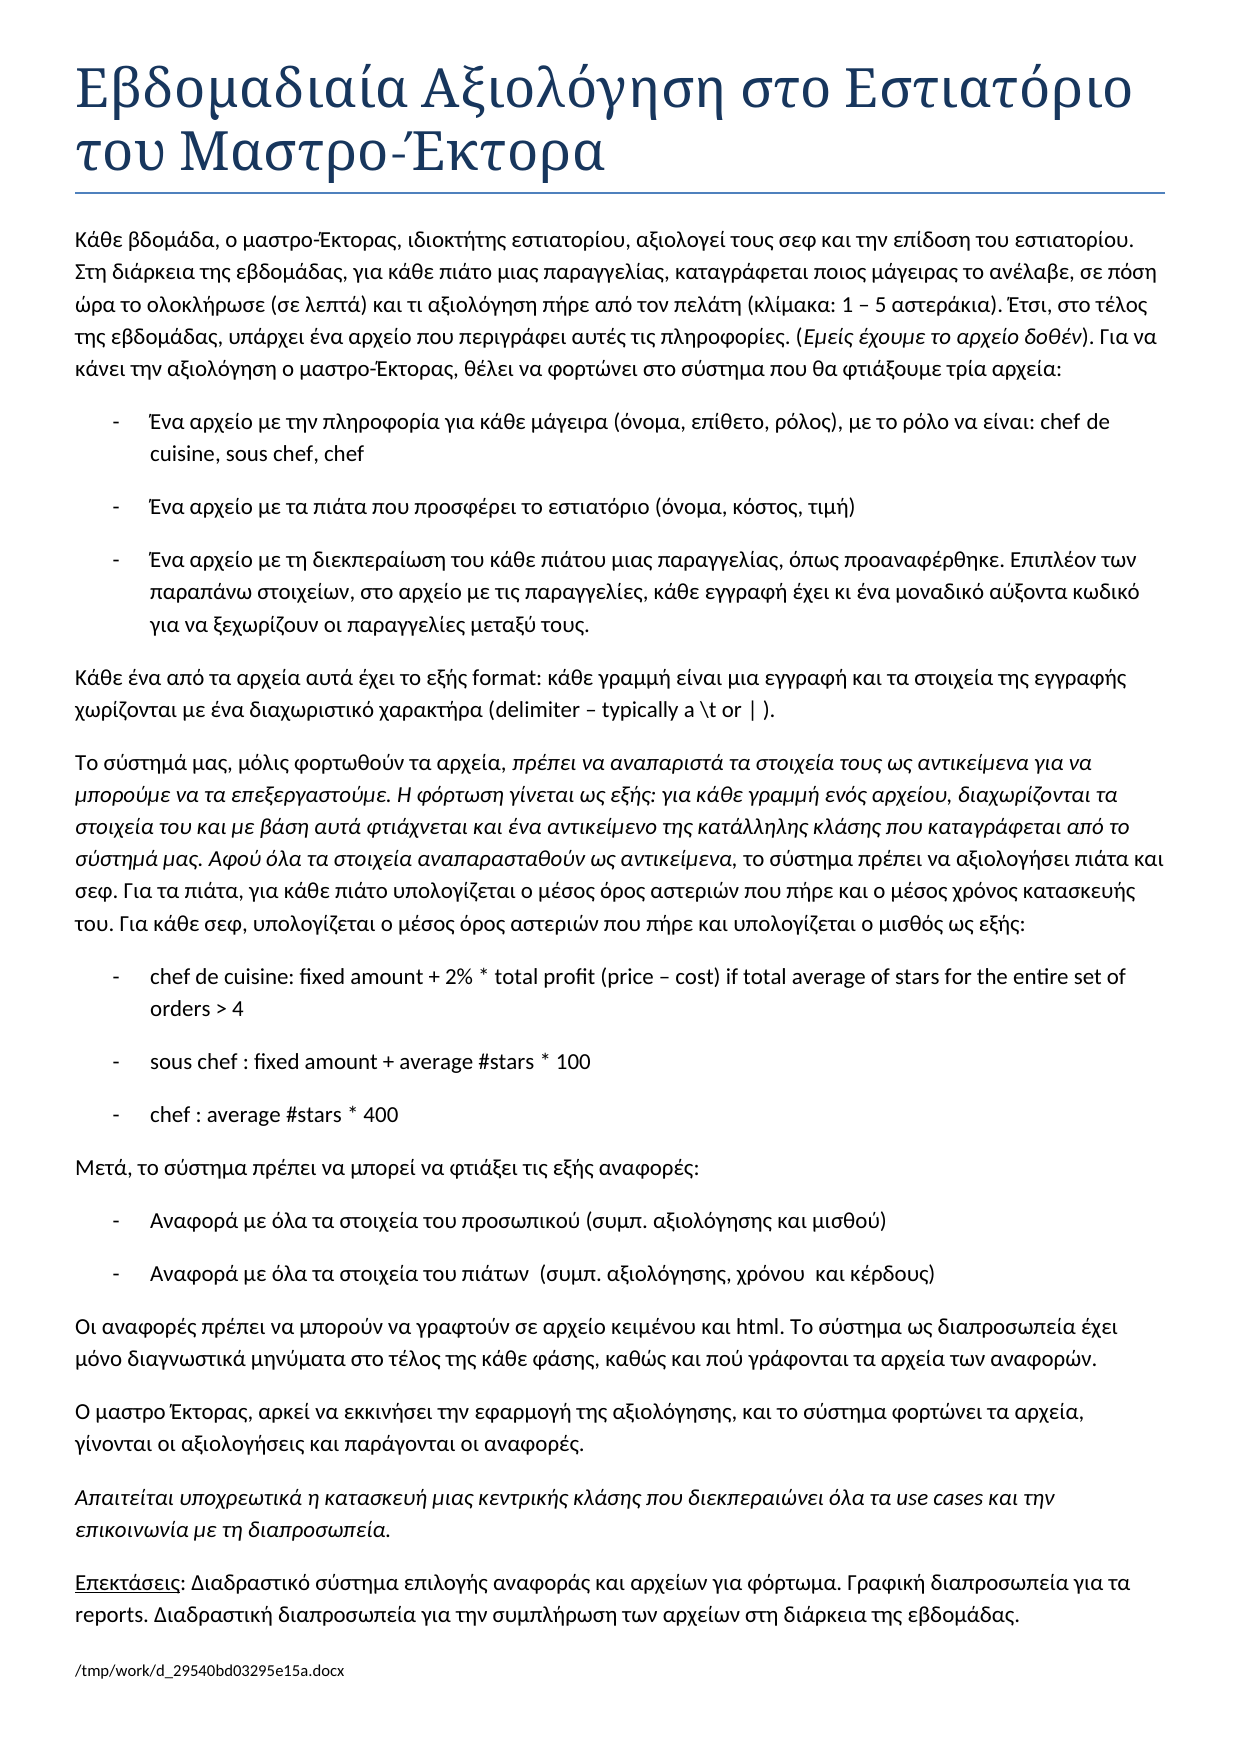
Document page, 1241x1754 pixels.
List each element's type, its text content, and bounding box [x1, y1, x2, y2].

text Μετά, το σύστημα πρέπει να μπορεί να φτιάξει τις εξής αναφορές: [75, 1153, 1165, 1181]
list chef : average #stars * 400 [112, 1100, 1165, 1128]
list Ένα αρχείο με τα πιάτα που προσφέρει το εστιατόριο (όνομα, κόστος, τιμή) [112, 492, 1165, 520]
text Ο μαστρο Έκτορας, αρκεί να εκκινήσει την εφαρμογή της αξιολόγησης, και το σύστημα φορτώνει τα αρχεία, γίνονται οι αξιολογήσεις και παράγονται οι αναφορές. [75, 1397, 1165, 1458]
title Εβδομαδιαία Αξιολόγηση στο Εστιατόριο του Μαστρο-Έκτορα [75, 59, 1165, 192]
list Ένα αρχείο με την πληροφορία για κάθε μάγειρα (όνομα, επίθετο, ρόλος), με το ρόλο να είναι: chef de cuisine, sous chef, chef [112, 407, 1165, 467]
text Επεκτάσεις: Διαδραστικό σύστημα επιλογής αναφοράς και αρχείων για φόρτωμα. Γραφική διαπροσωπεία για τα reports. Διαδραστική διαπροσωπεία για την συμπλήρωση των αρχείων στη διάρκεια της εβδομάδας. [75, 1568, 1165, 1628]
list Ένα αρχείο με τη διεκπεραίωση του κάθε πιάτου μιας παραγγελίας, όπως προαναφέρθηκε. Επιπλέον των παραπάνω στοιχείων, στο αρχείο με τις παραγγελίες, κάθε εγγραφή έχει κι ένα μοναδικό αύξοντα κωδικό για να ξεχωρίζουν οι παραγγελίες μεταξύ τους. [112, 545, 1165, 638]
text Το σύστημά μας, μόλις φορτωθούν τα αρχεία, πρέπει να αναπαριστά τα στοιχεία τους ως αντικείμενα για να μπορούμε να τα επεξεργαστούμε. Η φόρτωση γίνεται ως εξής: για κάθε γραμμή ενός αρχείου, διαχωρίζονται τα στοιχεία του και με βάση αυτά φτιάχνεται και ένα αντικείμενο της κατάλληλης κλάσης που καταγράφεται από το σύστημά μας. Αφού όλα τα στοιχεία αναπαρασταθούν ως αντικείμενα, το σύστημα πρέπει να αξιολογήσει πιάτα και σεφ. Για τα πιάτα, για κάθε πιάτο υπολογίζεται ο μέσος όρος αστεριών που πήρε και ο μέσος χρόνος κατασκευής του. Για κάθε σεφ, υπολογίζεται ο μέσος όρος αστεριών που πήρε και υπολογίζεται ο μισθός ως εξής: [75, 748, 1165, 937]
list Αναφορά με όλα τα στοιχεία του πιάτων (συμπ. αξιολόγησης, χρόνου και κέρδους) [112, 1259, 1165, 1287]
text Κάθε ένα από τα αρχεία αυτά έχει το εξής format: κάθε γραμμή είναι μια εγγραφή και τα στοιχεία της εγγραφής χωρίζονται με ένα διαχωριστικό χαρακτήρα (delimiter – typically a \t or | ). [75, 663, 1165, 723]
text Απαιτείται υποχρεωτικά η κατασκευή μιας κεντρικής κλάσης που διεκπεραιώνει όλα τα use cases και την επικοινωνία με τη διαπροσωπεία. [75, 1483, 1165, 1543]
text Οι αναφορές πρέπει να μπορούν να γραφτούν σε αρχείο κειμένου και html. Το σύστημα ως διαπροσωπεία έχει μόνο διαγνωστικά μηνύματα στο τέλος της κάθε φάσης, καθώς και πού γράφονται τα αρχεία των αναφορών. [75, 1312, 1165, 1372]
list chef de cuisine: fixed amount + 2% * total profit (price – cost) if total average of stars for the entire set of orders > 4 [112, 962, 1165, 1022]
list Αναφορά με όλα τα στοιχεία του προσωπικού (συμπ. αξιολόγησης και μισθού) [112, 1206, 1165, 1234]
list sous chef : fixed amount + average #stars * 100 [112, 1047, 1165, 1075]
text Κάθε βδομάδα, ο μαστρο-Έκτορας, ιδιοκτήτης εστιατορίου, αξιολογεί τους σεφ και την επίδοση του εστιατορίου. Στη διάρκεια της εβδομάδας, για κάθε πιάτο μιας παραγγελίας, καταγράφεται ποιος μάγειρας το ανέλαβε, σε πόση ώρα το ολοκλήρωσε (σε λεπτά) και τι αξιολόγηση πήρε από τον πελάτη (κλίμακα: 1 – 5 αστεράκια). Έτσι, στο τέλος της εβδομάδας, υπάρχει ένα αρχείο που περιγράφει αυτές τις πληροφορίες. (Εμείς έχουμε το αρχείο δοθέν). Για να κάνει την αξιολόγηση ο μαστρο-Έκτορας, θέλει να φορτώνει στο σύστημα που θα φτιάξουμε τρία αρχεία: [75, 225, 1165, 382]
